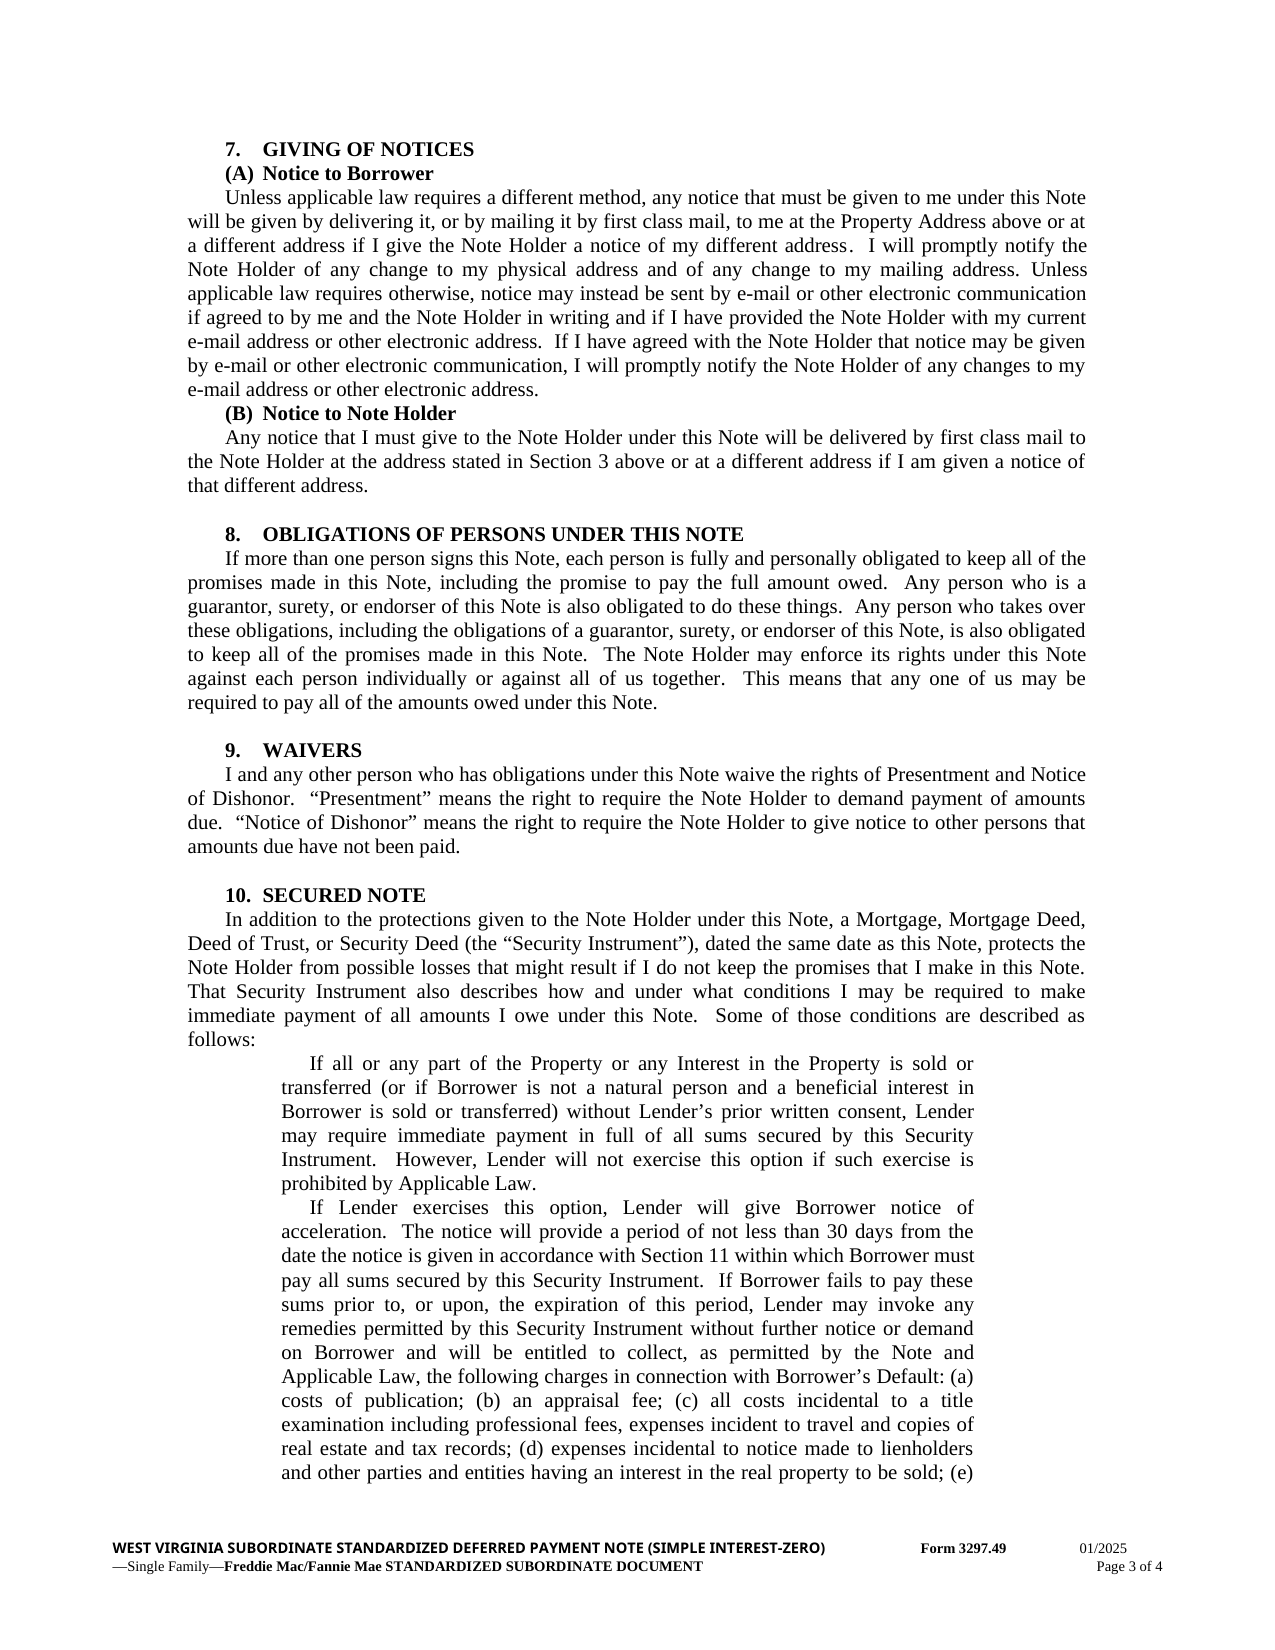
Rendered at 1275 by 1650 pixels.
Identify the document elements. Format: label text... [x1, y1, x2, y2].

text Unless applicable law requires a different method, any notice that must be given to me under this Note will be given by delivering it, or by mailing it by first class mail, to me at the Property Address above or at a different address if I give the Note Holder a notice of my different address. I will promptly notify the Note Holder of any change to my physical address and of any change to my mailing address. Unless applicable law requires otherwise, notice may instead be sent by e-mail or other electronic communication if agreed to by me and the Note Holder in writing and if I have provided the Note Holder with my current e-mail address or other electronic address. If I have agreed with the Note Holder that notice may be given by e-mail or other electronic communication, I will promptly notify the Note Holder of any changes to my e-mail address or other electronic address. [187, 185, 1087, 401]
text If more than one person signs this Note, each person is fully and personally obligated to keep all of the promises made in this Note, including the promise to pay the full amount owed. Any person who is a guarantor, surety, or endorser of this Note is also obligated to do these things. Any person who takes over these obligations, including the obligations of a guarantor, surety, or endorser of this Note, is also obligated to keep all of the promises made in this Note. The Note Holder may enforce its rights under this Note against each person individually or against all of us together. This means that any one of us may be required to pay all of the amounts owed under this Note. [187, 546, 1087, 714]
text 9. WAIVERS [187, 738, 1087, 762]
text 8. OBLIGATIONS OF PERSONS UNDER THIS NOTE [187, 522, 1087, 546]
text If all or any part of the Property or any Interest in the Property is sold or transferred (or if Borrower is not a natural person and a beneficial interest in Borrower is sold or transferred) without Lender’s prior written consent, Lender may require immediate payment in full of all sums secured by this Security Instrument. However, Lender will not exercise this option if such exercise is prohibited by Applicable Law. [281, 1051, 975, 1195]
text In addition to the protections given to the Note Holder under this Note, a Mortgage, Mortgage Deed, Deed of Trust, or Security Deed (the “Security Instrument”), dated the same date as this Note, protects the Note Holder from possible losses that might result if I do not keep the promises that I make in this Note. That Security Instrument also describes how and under what conditions I may be required to make immediate payment of all amounts I owe under this Note. Some of those conditions are described as follows: [187, 907, 1087, 1051]
text 7. GIVING OF NOTICES [187, 137, 1087, 161]
list Notice to Borrower [187, 161, 1087, 185]
list Notice to Note Holder [187, 401, 1087, 425]
text I and any other person who has obligations under this Note waive the rights of Presentment and Notice of Dishonor. “Presentment” means the right to require the Note Holder to demand payment of amounts due. “Notice of Dishonor” means the right to require the Note Holder to give notice to other persons that amounts due have not been paid. [187, 762, 1087, 858]
text Any notice that I must give to the Note Holder under this Note will be delivered by first class mail to the Note Holder at the address stated in Section 3 above or at a different address if I am given a notice of that different address. [187, 425, 1087, 497]
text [281, 1195, 975, 1484]
text 10. SECURED NOTE [187, 882, 1087, 907]
